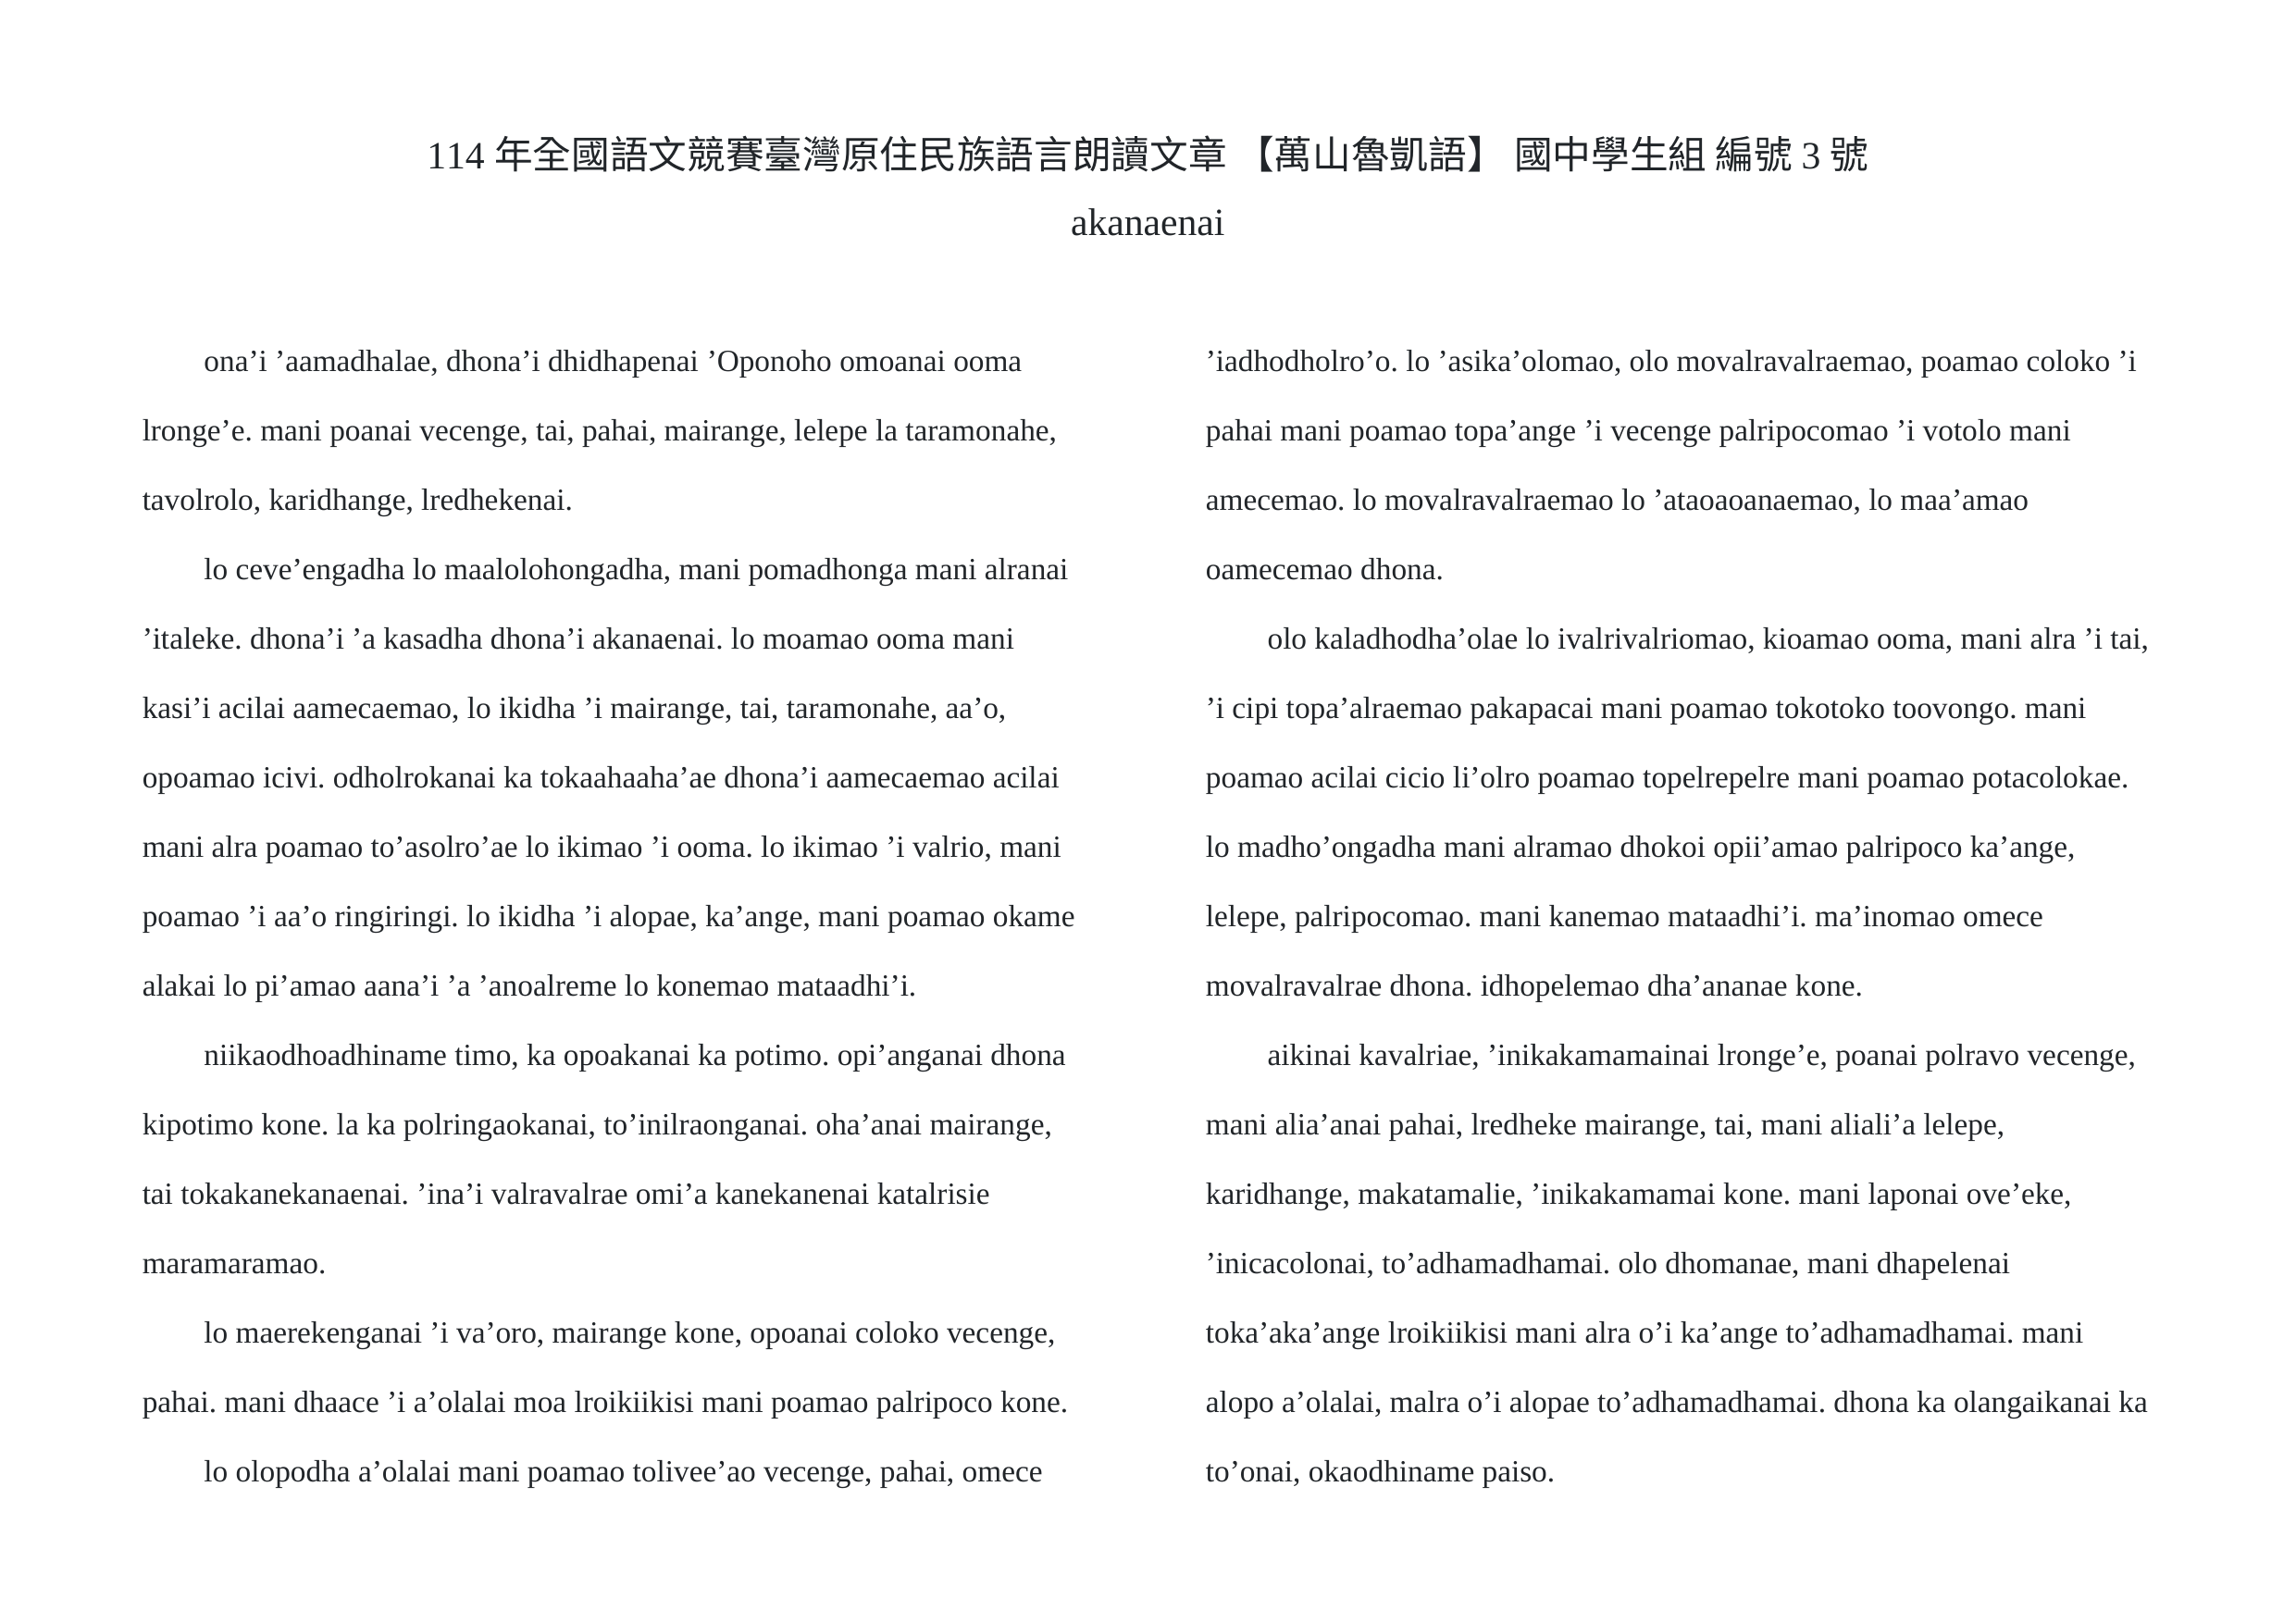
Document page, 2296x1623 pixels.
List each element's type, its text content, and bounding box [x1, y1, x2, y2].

text lo olopodha a’olalai mani poamao tolivee’ao vecenge, pahai, omece ’iadhodholro’o. lo ’asika’olomao, olo movalravalraemao, poamao coloko ’i pahai mani poamao topa’ange ’i vecenge palripocomao ’i votolo mani amecemao. lo movalravalraemao lo ’ataoaoanaemao, lo maa’amao oamecemao dhona. [1206, 326, 2153, 603]
text lo ceve’engadha lo maalolohongadha, mani pomadhonga mani alranai ’italeke. dhona’i ’a kasadha dhona’i akanaenai. lo moamao ooma mani kasi’i acilai aamecaemao, lo ikidha ’i mairange, tai, taramonahe, aa’o, opoamao icivi. odholrokanai ka tokaahaaha’ae dhona’i aamecaemao acilai mani alra poamao to’asolro’ae lo ikimao ’i ooma. lo ikimao ’i valrio, mani poamao ’i aa’o ringiringi. lo ikidha ’i alopae, ka’ange, mani poamao okame alakai lo pi’amao aana’i ’a ’anoalreme lo konemao mataadhi’i. [142, 534, 1090, 1020]
text ona’i ’aamadhalae, dhona’i dhidhapenai ’Oponoho omoanai ooma lronge’e. mani poanai vecenge, tai, pahai, mairange, lelepe la taramonahe, tavolrolo, karidhange, lredhekenai. [142, 326, 1090, 534]
text lo maerekenganai ’i va’oro, mairange kone, opoanai coloko vecenge, pahai. mani dhaace ’i a’olalai moa lroikiikisi mani poamao palripoco kone. [142, 1297, 1090, 1436]
text aikinai kavalriae, ’inikakamamainai lronge’e, poanai polravo vecenge, mani alia’anai pahai, lredheke mairange, tai, mani aliali’a lelepe, karidhange, makatamalie, ’inikakamamai kone. mani laponai ove’eke, ’inicacolonai, to’adhamadhamai. olo dhomanae, mani dhapelenai toka’aka’ange lroikiikisi mani alra o’i ka’ange to’adhamadhamai. mani alopo a’olalai, malra o’i alopae to’adhamadhamai. dhona ka olangaikanai ka to’onai, okaodhiname paiso. [1206, 1020, 2153, 1505]
text akanaenai [142, 187, 2153, 256]
text 114 年全國語文競賽臺灣原住民族語言朗讀文章 【萬山魯凱語】 國中學生組 編號 3 號 [142, 118, 2153, 187]
text lo olopodha a’olalai mani poamao tolivee’ao vecenge, pahai, omece ’iadhodholro’o. lo ’asika’olomao, olo movalravalraemao, poamao coloko ’i pahai mani poamao topa’ange ’i vecenge palripocomao ’i votolo mani amecemao. lo movalravalraemao lo ’ataoaoanaemao, lo maa’amao oamecemao dhona. [142, 1436, 1090, 1505]
text olo kaladhodha’olae lo ivalrivalriomao, kioamao ooma, mani alra ’i tai, ’i cipi topa’alraemao pakapacai mani poamao tokotoko toovongo. mani poamao acilai cicio li’olro poamao topelrepelre mani poamao potacolokae. lo madho’ongadha mani alramao dhokoi opii’amao palripoco ka’ange, lelepe, palripocomao. mani kanemao mataadhi’i. ma’inomao omece movalravalrae dhona. idhopelemao dha’ananae kone. [1206, 603, 2153, 1020]
text niikaodhoadhiname timo, ka opoakanai ka potimo. opi’anganai dhona kipotimo kone. la ka polringaokanai, to’inilraonganai. oha’anai mairange, tai tokakanekanaenai. ’ina’i valravalrae omi’a kanekanenai katalrisie maramaramao. [142, 1020, 1090, 1297]
